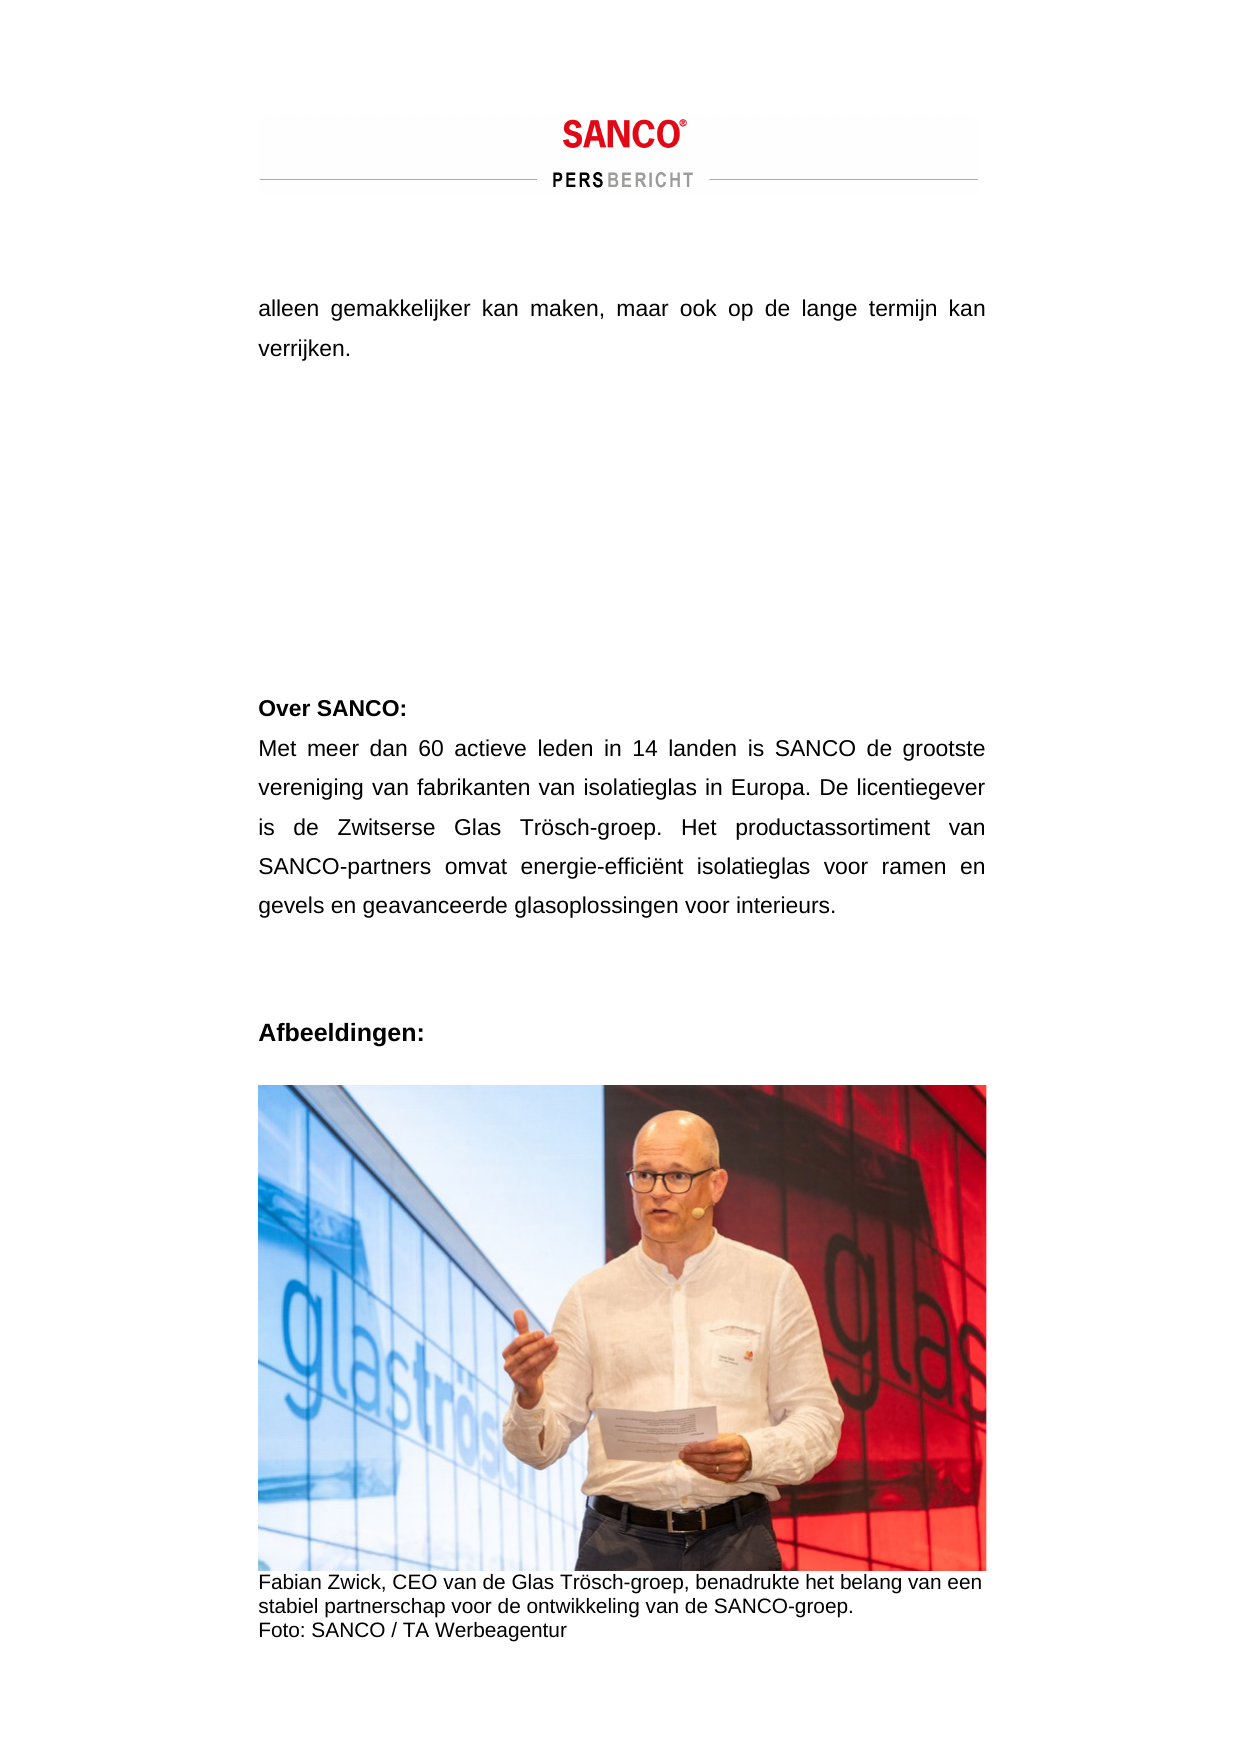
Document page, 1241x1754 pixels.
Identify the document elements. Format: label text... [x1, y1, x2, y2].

picture [258, 115, 978, 195]
text Met meer dan 60 actieve leden in 14 landen is SANCO de grootste vereniging van fabrikanten van isolatieglas in Europa. De licentiegever is de Zwitserse Glas Trösch-groep. Het productassortiment van SANCO-partners omvat energie-efficiënt isolatieglas voor ramen en gevels en geavanceerde glasoplossingen voor interieurs. [258, 734, 986, 919]
text Foto: SANCO / TA Werbeagentur [258, 1618, 986, 1642]
text Fabian Zwick, CEO van de Glas Trösch-groep, benadrukte het belang van een stabiel partnerschap voor de ontwikkeling van de SANCO-groep. [258, 1571, 986, 1618]
text Afbeeldingen: [258, 1018, 986, 1047]
picture [258, 1085, 987, 1571]
text Over SANCO: [258, 695, 986, 721]
